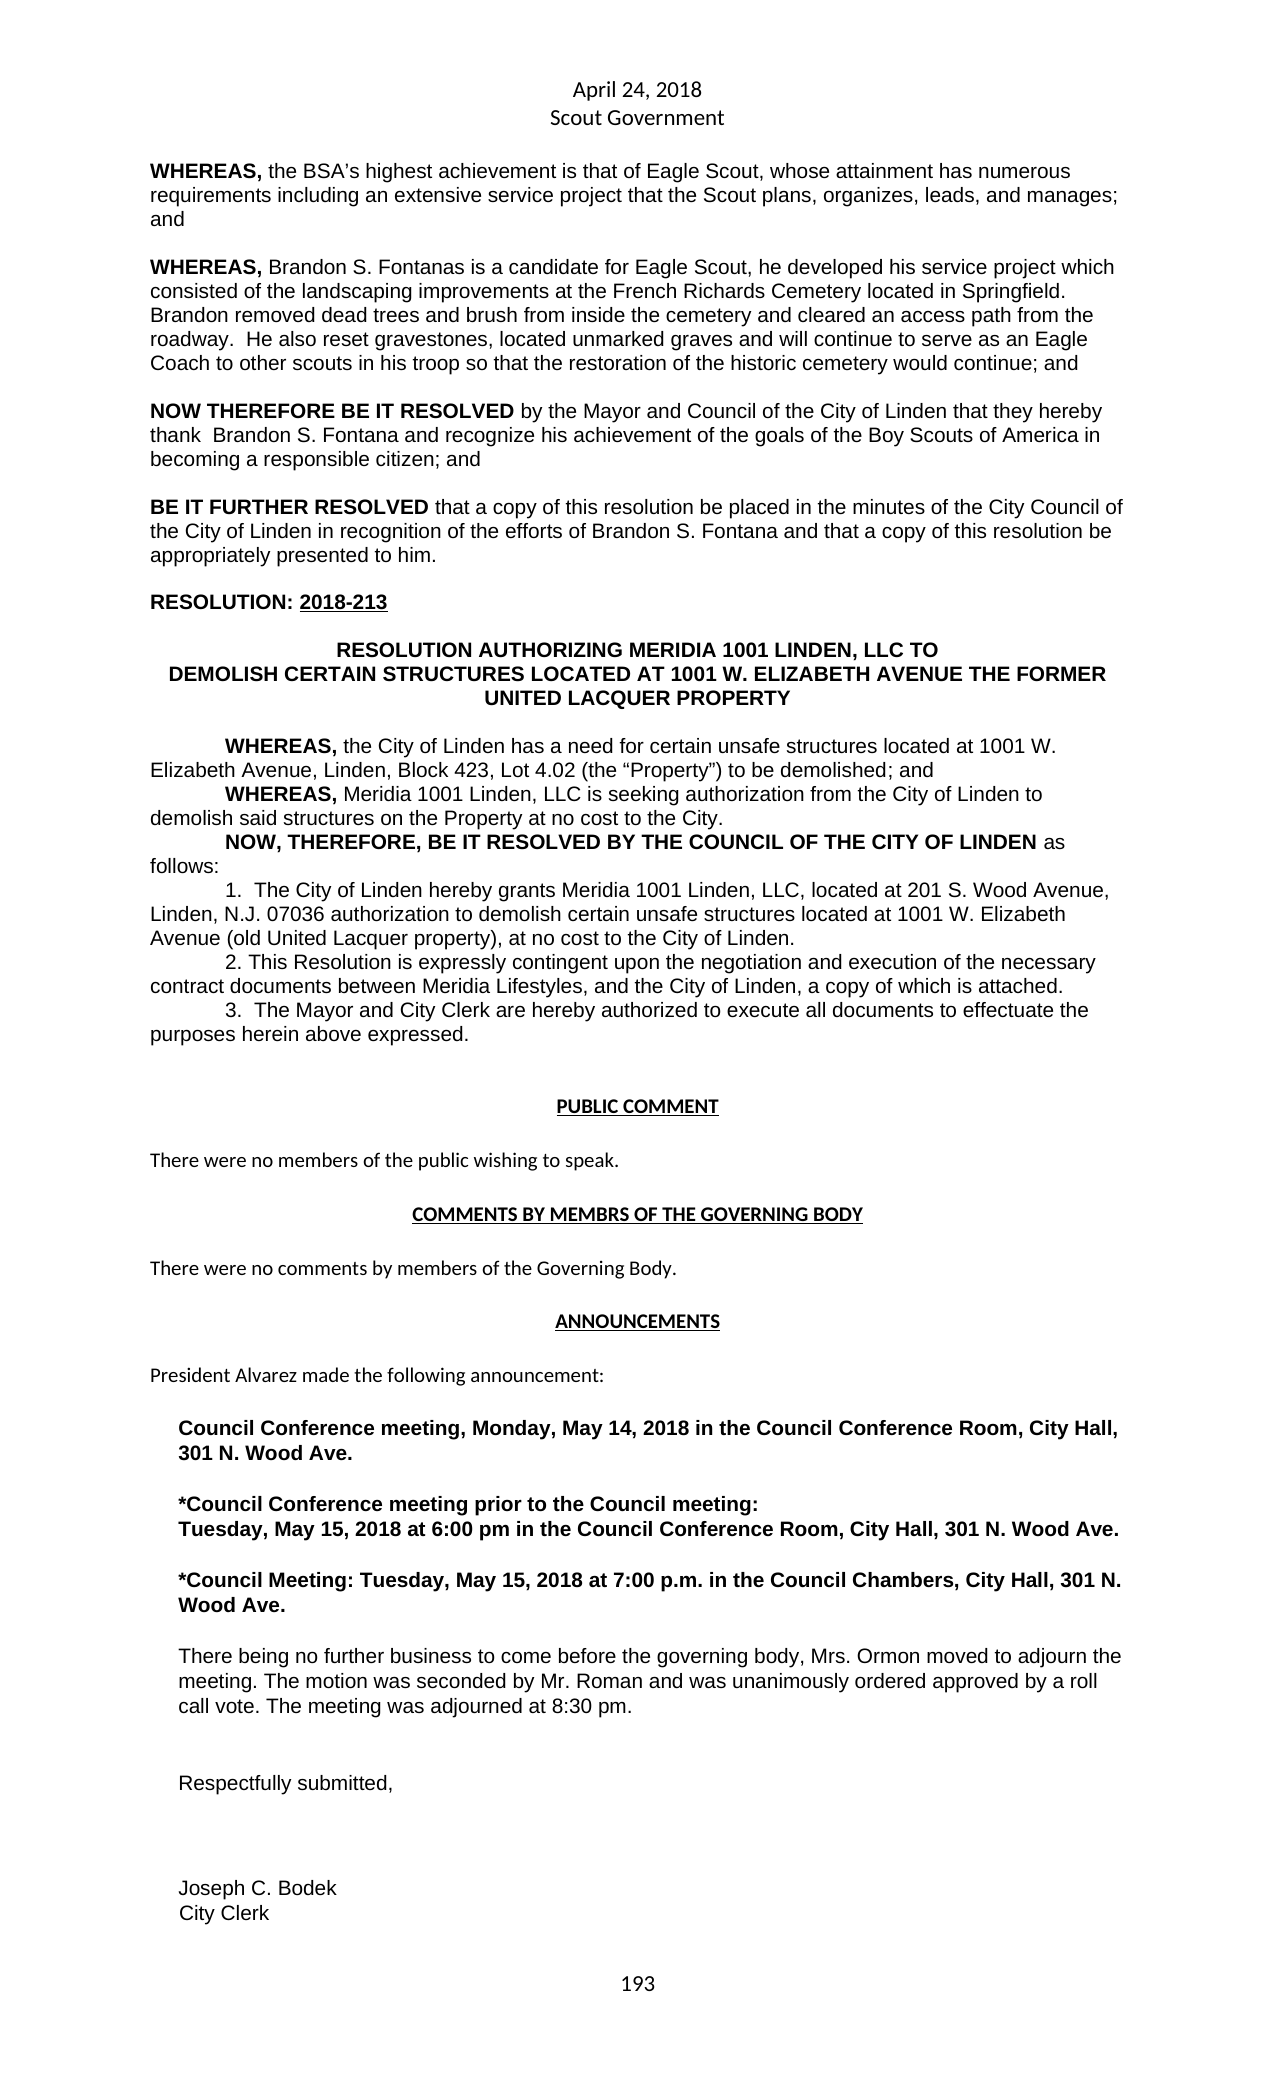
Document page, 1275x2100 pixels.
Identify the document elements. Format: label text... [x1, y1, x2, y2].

text WHEREAS, the BSA’s highest achievement is that of Eagle Scout, whose attainment has numerous requirements including an extensive service project that the Scout plans, organizes, leads, and manages; and [150, 159, 1125, 231]
text WHEREAS, Meridia 1001 Linden, LLC is seeking authorization from the City of Linden to demolish said structures on the Property at no cost to the City. [150, 782, 1125, 830]
text RESOLUTION AUTHORIZING MERIDIA 1001 LINDEN, LLC TO [150, 638, 1125, 662]
text COMMENTS BY MEMBRS OF THE GOVERNING BODY [150, 1201, 1125, 1226]
text 3. The Mayor and City Clerk are hereby authorized to execute all documents to effectuate the purposes herein above expressed. [150, 998, 1125, 1046]
text NOW THEREFORE BE IT RESOLVED by the Mayor and Council of the City of Linden that they hereby thank Brandon S. Fontana and recognize his achievement of the goals of the Boy Scouts of America in becoming a responsible citizen; and [150, 399, 1125, 471]
text *Council Conference meeting prior to te Council meeting: [178, 1492, 1134, 1516]
text NOW, THEREFORE, BE IT RESOLVED BY THE COUNCIL OF THE CITY OF LINDEN as follows: [150, 830, 1125, 878]
text There were no comments by members of the Governing Body. [150, 1255, 1125, 1280]
text WHEREAS, Brandon S. Fontanas is a candidate for Eagle Scout, he developed his service project which consisted of the landscaping improvements at the French Richards Cemetery located in Springfield. Brandon removed dead trees and brush from inside the cemetery and cleared an access path from the roadway. He also reset gravestones, located unmarked graves and will continue to serve as an Eagle Coach to other scouts in his troop so that the restoration of the historic cemetery would continue; and [150, 255, 1125, 375]
text There being no further business to come before the governing body, Mrs. Ormon moved to adjourn the meeting. The motion was seconded by Mr. Roman and was unanimously ordered approved by a roll call vote. The meeting was adjourned at 8:30 pm. [103, 1644, 1134, 1718]
text Joseph C. Bodek [150, 1876, 1134, 1899]
text There were no members of the public wishing to speak. [150, 1147, 1125, 1173]
text President Alvarez made the following announcement: [150, 1362, 1125, 1388]
text WHEREAS, the City of Linden has a need for certain unsafe structures located at 1001 W. Elizabeth Avenue, Linden, Block 423, Lot 4.02 (the “Property”) to be demolished; and [150, 734, 1125, 782]
text RESOLUTION: 2018-213 [150, 590, 1125, 614]
text BE IT FURTHER RESOLVED that a copy of this resolution be placed in the minutes of the City Council of the City of Linden in recognition of the efforts of Brandon S. Fontana and that a copy of this resolution be appropriately presented to him. [150, 494, 1125, 566]
text City Clerk [150, 1901, 1134, 1925]
text 2. This Resolution is expressly contingent upon the negotiation and execution of the necessary contract documents between Meridia Lifestyles, and the City of Linden, a copy of which is attached. [150, 950, 1125, 998]
text Respectfully submitted, [103, 1770, 1134, 1794]
text PUBLIC COMMENT [150, 1093, 1125, 1119]
text Tuesday, May 15, 2018 at 6:00 pm in te Council Conference Room, City Hall, 301 N. Wood Ave. [178, 1517, 1134, 1541]
text Council Conference meeting, Monday, May 14, 2018 in the Council Conference Room, City Hall, 301 N. Wood Ave. [103, 1416, 1134, 1465]
text *Council Meeting: Tuesday, May 15, 2018 at 7:00 p.m. in te Council Cambers, City Hall, 301 N. Wood Ave. [103, 1568, 1134, 1617]
text DEMOLISH CERTAIN STRUCTURES LOCATED AT 1001 W. ELIZABETH AVENUE THE FORMER UNITED LACQUER PROPERTY [150, 662, 1125, 710]
text 1. The City of Linden hereby grants Meridia 1001 Linden, LLC, located at 201 S. Wood Avenue, Linden, N.J. 07036 authorization to demolish certain unsafe structures located at 1001 W. Elizabeth Avenue (old United Lacquer property), at no cost to the City of Linden. [150, 878, 1125, 950]
text ANNOUNCEMENTS [150, 1308, 1125, 1334]
